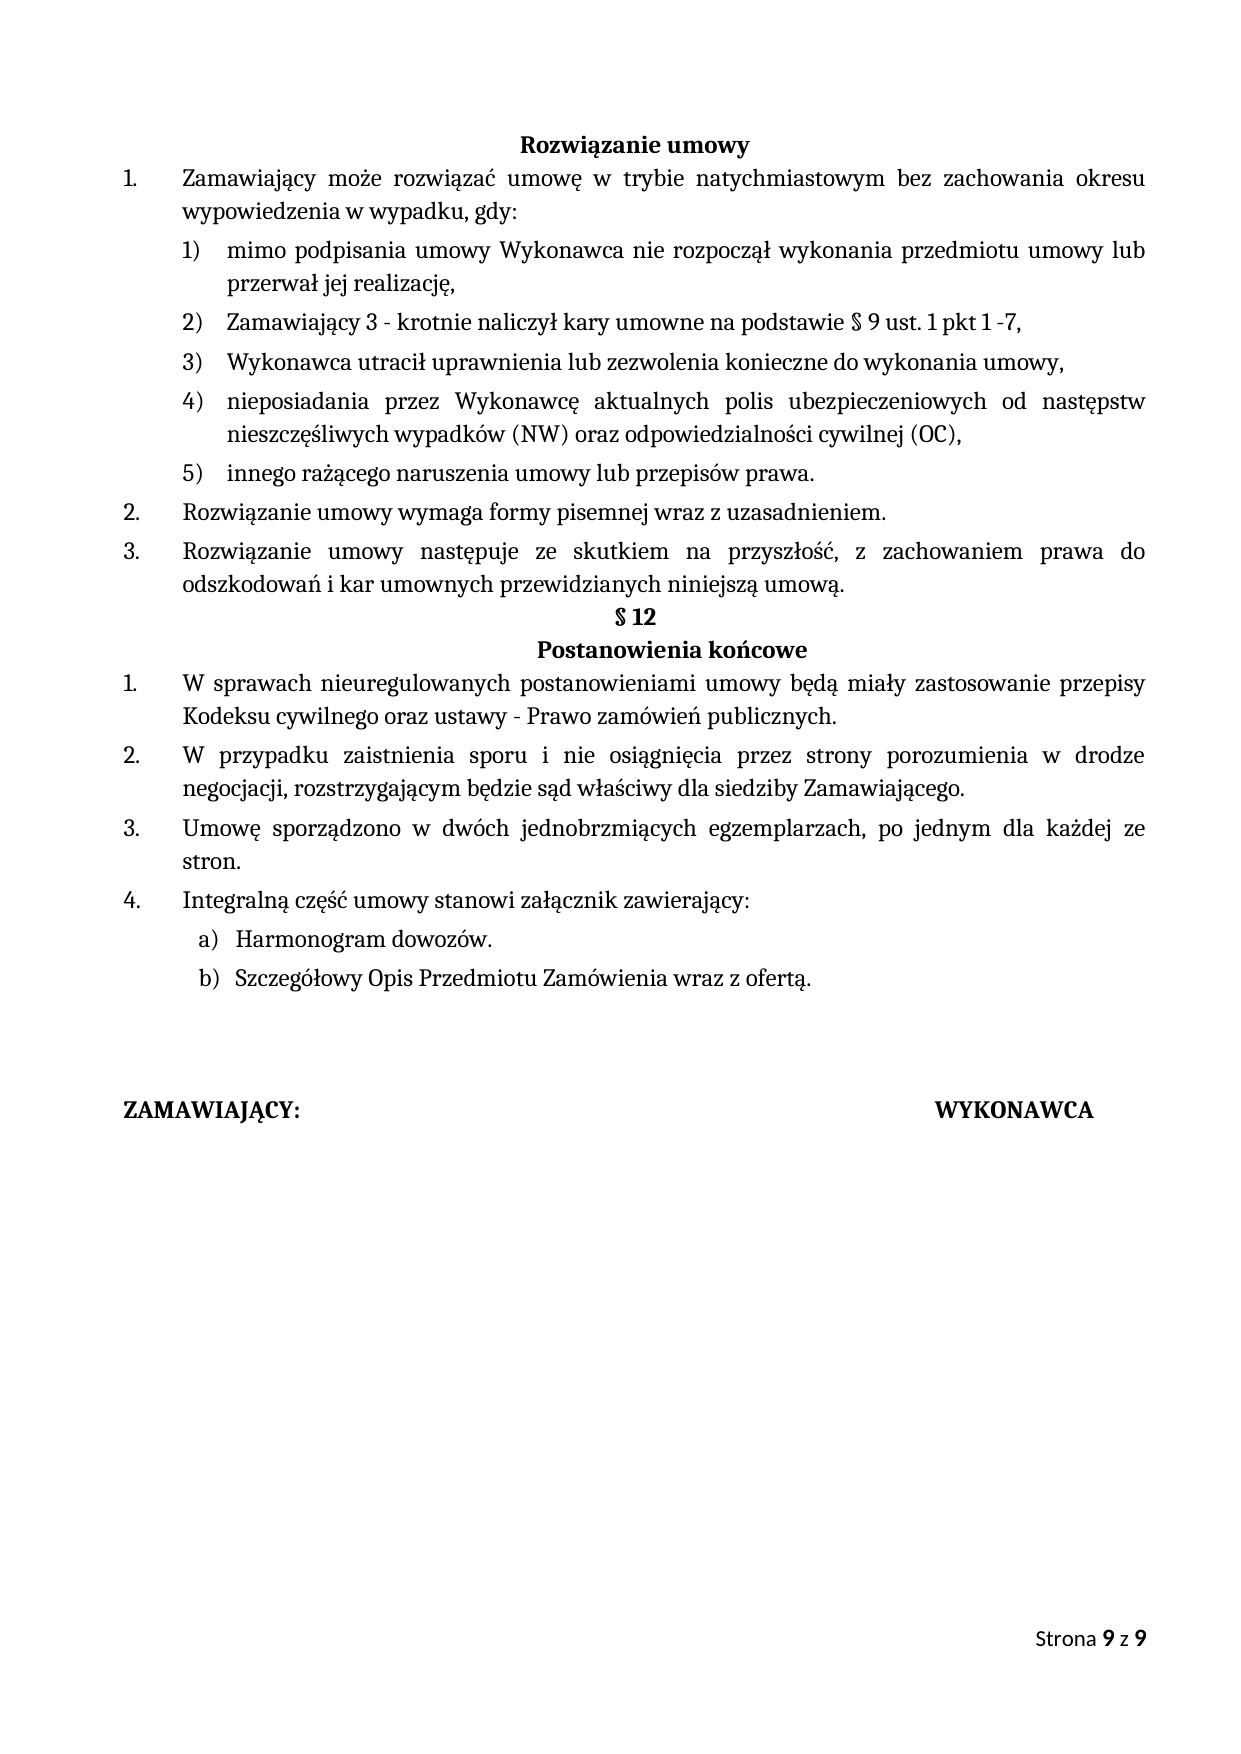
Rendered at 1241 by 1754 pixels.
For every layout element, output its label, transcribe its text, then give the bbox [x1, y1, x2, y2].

list Integralną część umowy stanowi załącznik zawierający: [123, 886, 1146, 914]
list W sprawach nieuregulowanych postanowieniami umowy będą miały zastosowanie przepisy Kodeksu cywilnego oraz ustawy - Prawo zamówień publicznych. [123, 669, 1146, 731]
text ZAMAWIAJĄCY: WYKONAWCA [123, 1096, 1146, 1125]
text Rozwiązanie umowy [123, 131, 1146, 159]
list Szczegółowy Opis Przedmiotu Zamówienia wraz z ofertą. [198, 964, 1146, 993]
list Rozwiązanie umowy następuje ze skutkiem na przyszłość, z zachowaniem prawa do odszkodowań i kar umownych przewidzianych niniejszą umową. [123, 537, 1146, 599]
list mimo podpisania umowy Wykonawca nie rozpoczął wykonania przedmiotu umowy lub przerwał jej realizację, [182, 236, 1146, 298]
text § 12 [123, 603, 1146, 632]
list W przypadku zaistnienia sporu i nie osiągnięcia przez strony porozumienia w drodze negocjacji, rozstrzygającym będzie sąd właściwy dla siedziby Zamawiającego. [123, 741, 1146, 803]
list Wykonawca utracił uprawnienia lub zezwolenia konieczne do wykonania umowy, [182, 347, 1146, 376]
list Zamawiający może rozwiązać umowę w trybie natychmiastowym bez zachowania okresu wypowiedzenia w wypadku, gdy: [123, 164, 1146, 226]
list nieposiadania przez Wykonawcę aktualnych polis ubezpieczeniowych od następstw nieszczęśliwych wypadków (NW) oraz odpowiedzialności cywilnej (OC), [182, 387, 1146, 448]
list Zamawiający 3 - krotnie naliczył kary umowne na podstawie § 9 ust. 1 pkt 1 -7, [182, 308, 1146, 337]
list Rozwiązanie umowy wymaga formy pisemnej wraz z uzasadnieniem. [123, 498, 1146, 527]
list innego rażącego naruszenia umowy lub przepisów prawa. [182, 459, 1146, 487]
text Postanowienia końcowe [198, 636, 1146, 665]
list Harmonogram dowozów. [198, 925, 1146, 954]
list Umowę sporządzono w dwóch jednobrzmiących egzemplarzach, po jednym dla każdej ze stron. [123, 813, 1146, 875]
